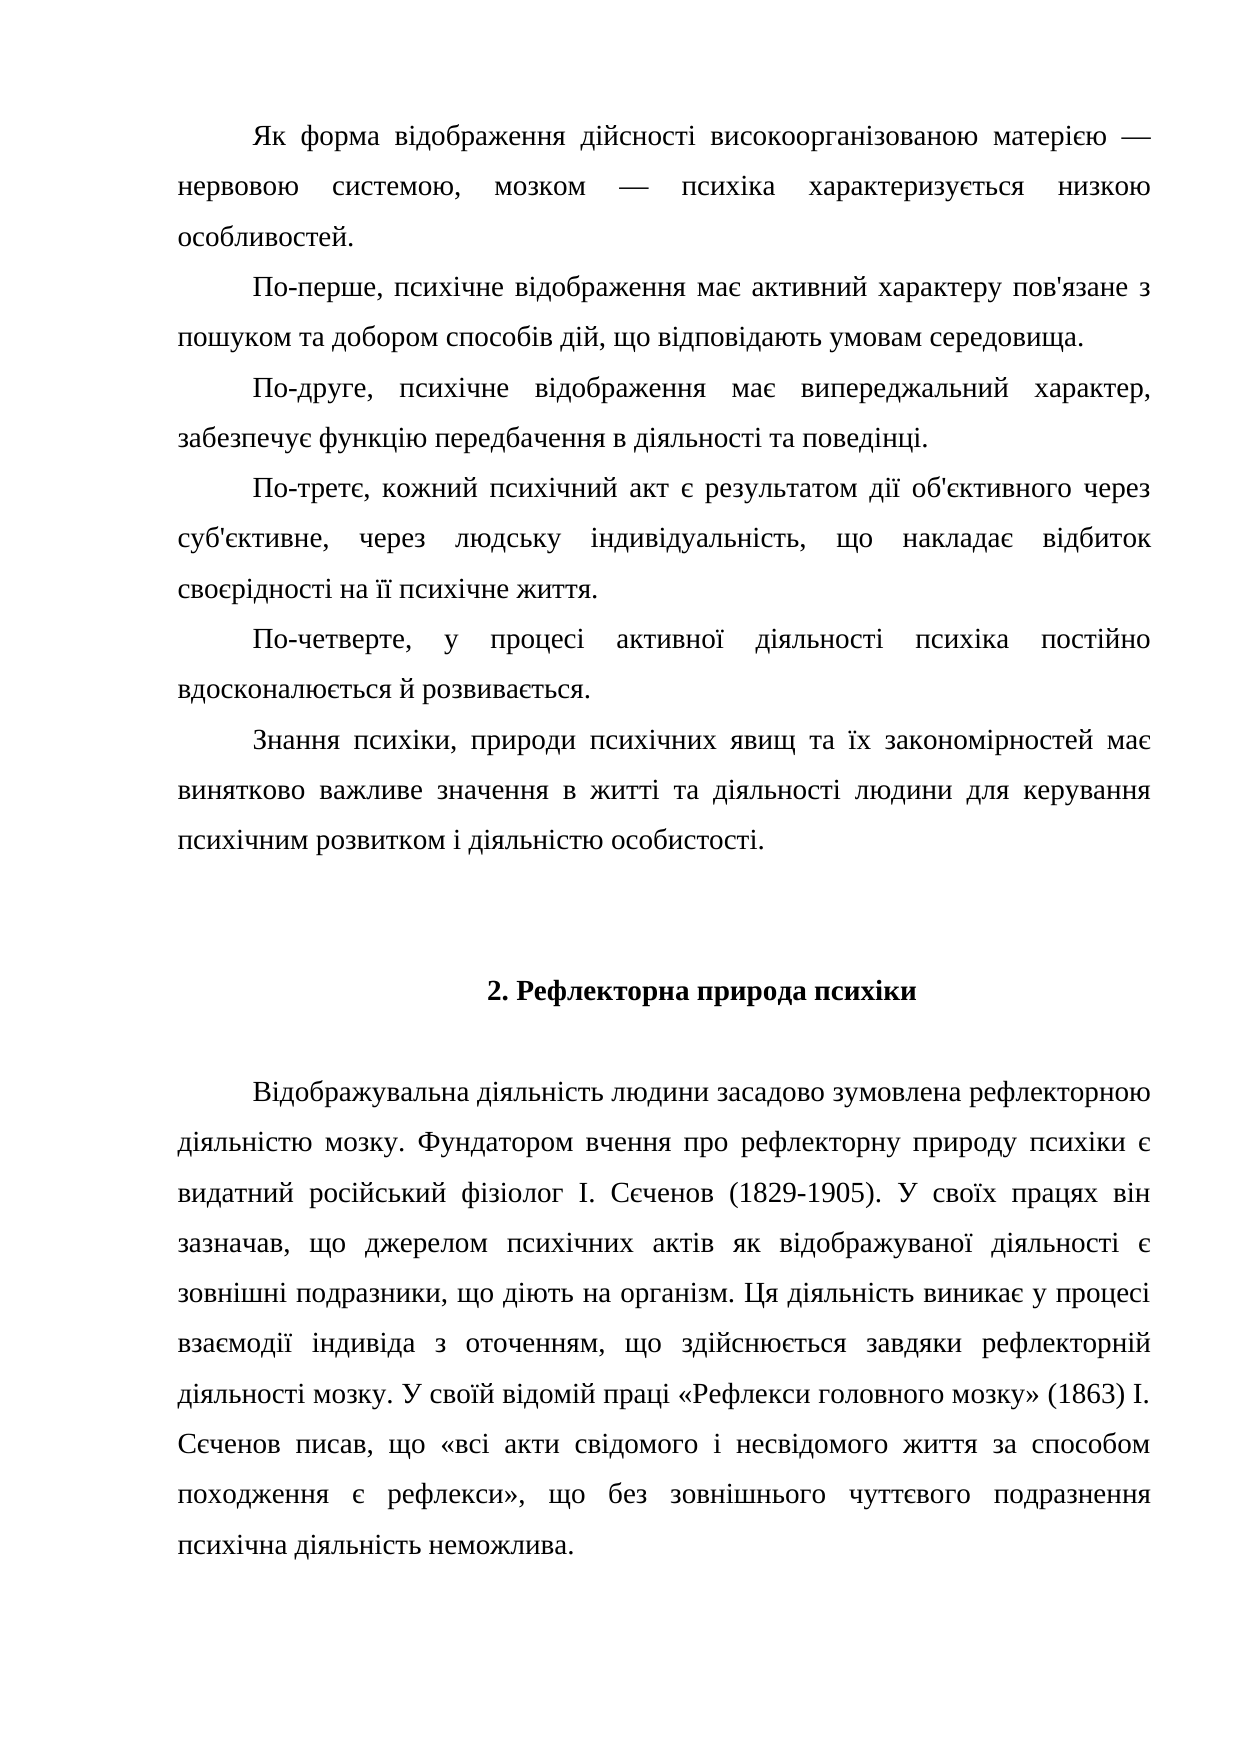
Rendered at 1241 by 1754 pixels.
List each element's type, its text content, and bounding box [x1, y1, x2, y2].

text 2. Рефлекторна природа психіки [177, 973, 1152, 1007]
text По-перше, психічне відображення має активний характеру пов'язане з пошуком та добором способів дій, що відповідають умовам середовища. [177, 269, 1152, 353]
text Як форма відображення дійсності високоорганізованою матерією — нервовою системою, мозком — психіка характеризується низкою особливостей. [177, 118, 1152, 252]
text По-четверте, у процесі активної діяльності психіка постійно вдосконалюється й розвивається. [177, 621, 1152, 705]
text По-друге, психічне відображення має випереджальний характер, забезпечує функцію передбачення в діяльності та поведінці. [177, 370, 1152, 453]
text Знання психіки, природи психічних явищ та їх закономірностей має винятково важливе значення в житті та діяльності людини для керування психічним розвитком і діяльністю особистості. [177, 722, 1152, 856]
text По-третє, кожний психічний акт є результатом дії об'єктивного через суб'єктивне, через людську індивідуальність, що накладає відбиток своєрідності на її психічне життя. [177, 470, 1152, 604]
text Відображувальна діяльність людини засадово зумовлена рефлекторною діяльністю мозку. Фундатором вчення про рефлекторну природу психіки є видатний російський фізіолог І. Сєченов (1829-1905). У своїх працях він зазначав, що джерелом психічних актів як відображуваної діяльності є зовнішні подразники, що діють на організм. Ця діяльність виникає у процесі взаємодії індивіда з оточенням, що здійснюється завдяки рефлекторній діяльності мозку. У своїй відомій праці «Рефлекси головного мозку» (1863) І. Сєченов писав, що «всі акти свідомого і несвідомого життя за способом походження є рефлекси», що без зовнішнього чуттєвого подразнення психічна діяльність неможлива. [177, 1074, 1152, 1560]
